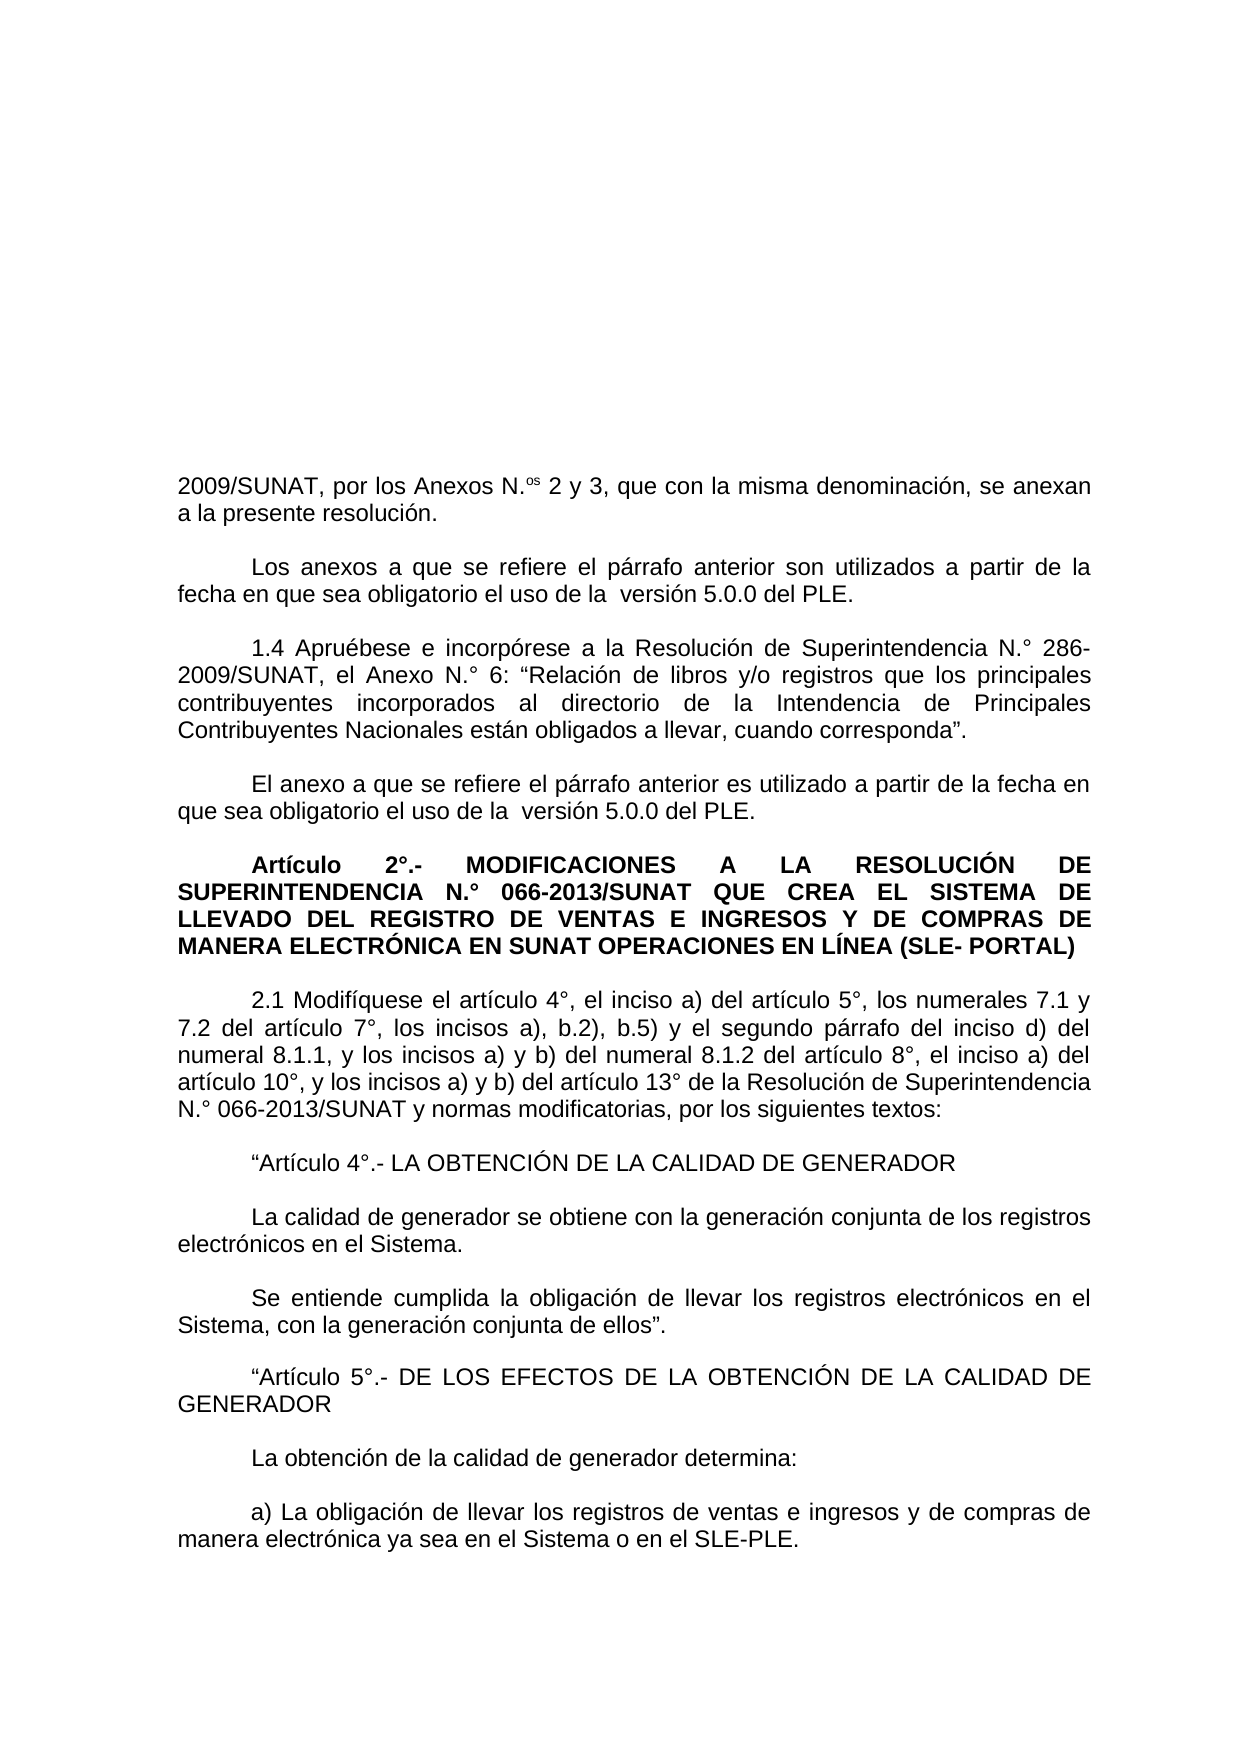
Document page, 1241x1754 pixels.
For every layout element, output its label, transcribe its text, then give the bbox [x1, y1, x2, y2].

text 1.4 Apruébese e incorpórese a la Resolución de Superintendencia N.° 286-2009/SUNAT, el Anexo N.° 6: “Relación de libros y/o registros que los principales contribuyentes incorporados al directorio de la Intendencia de Principales Contribuyentes Nacionales están obligados a llevar, cuando corresponda”. [177, 635, 1092, 743]
text 2.1 Modifíquese el artículo 4°, el inciso a) del artículo 5°, los numerales 7.1 y 7.2 del artículo 7°, los incisos a), b.2), b.5) y el segundo párrafo del inciso d) del numeral 8.1.1, y los incisos a) y b) del numeral 8.1.2 del artículo 8°, el inciso a) del artículo 10°, y los incisos a) y b) del artículo 13° de la Resolución de Superintendencia N.° 066-2013/SUNAT y normas modificatorias, por los siguientes textos: [177, 987, 1092, 1123]
text “Artículo 4°.- LA OBTENCIÓN DE LA CALIDAD DE GENERADOR [177, 1150, 1092, 1177]
text La calidad de generador se obtiene con la generación conjunta de los registros electrónicos en el Sistema. [177, 1204, 1092, 1258]
text Los anexos a que se refiere el párrafo anterior son utilizados a partir de la fecha en que sea obligatorio el uso de la versión 5.0.0 del PLE. [177, 554, 1092, 608]
list La obligación de llevar los registros de ventas e ingresos y de compras de manera electrónica ya sea en el Sistema o en el SLE-PLE. [177, 1499, 1092, 1553]
text El anexo a que se refiere el párrafo anterior es utilizado a partir de la fecha en que sea obligatorio el uso de la versión 5.0.0 del PLE. [177, 771, 1092, 825]
text “Artículo 5°.- DE LOS EFECTOS DE LA OBTENCIÓN DE LA CALIDAD DE GENERADOR [177, 1363, 1092, 1417]
text La obtención de la calidad de generador determina: [177, 1444, 1092, 1472]
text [177, 473, 1092, 527]
text Se entiende cumplida la obligación de llevar los registros electrónicos en el Sistema, con la generación conjunta de ellos”. [177, 1285, 1092, 1339]
text Artículo 2°.- MODIFICACIONES A LA RESOLUCIÓN DE SUPERINTENDENCIA N.° 066-2013/SUNAT QUE CREA EL SISTEMA DE LLEVADO DEL REGISTRO DE VENTAS E INGRESOS Y DE COMPRAS DE MANERA ELECTRÓNICA EN SUNAT OPERACIONES EN LÍNEA (SLE- PORTAL) [177, 852, 1092, 960]
